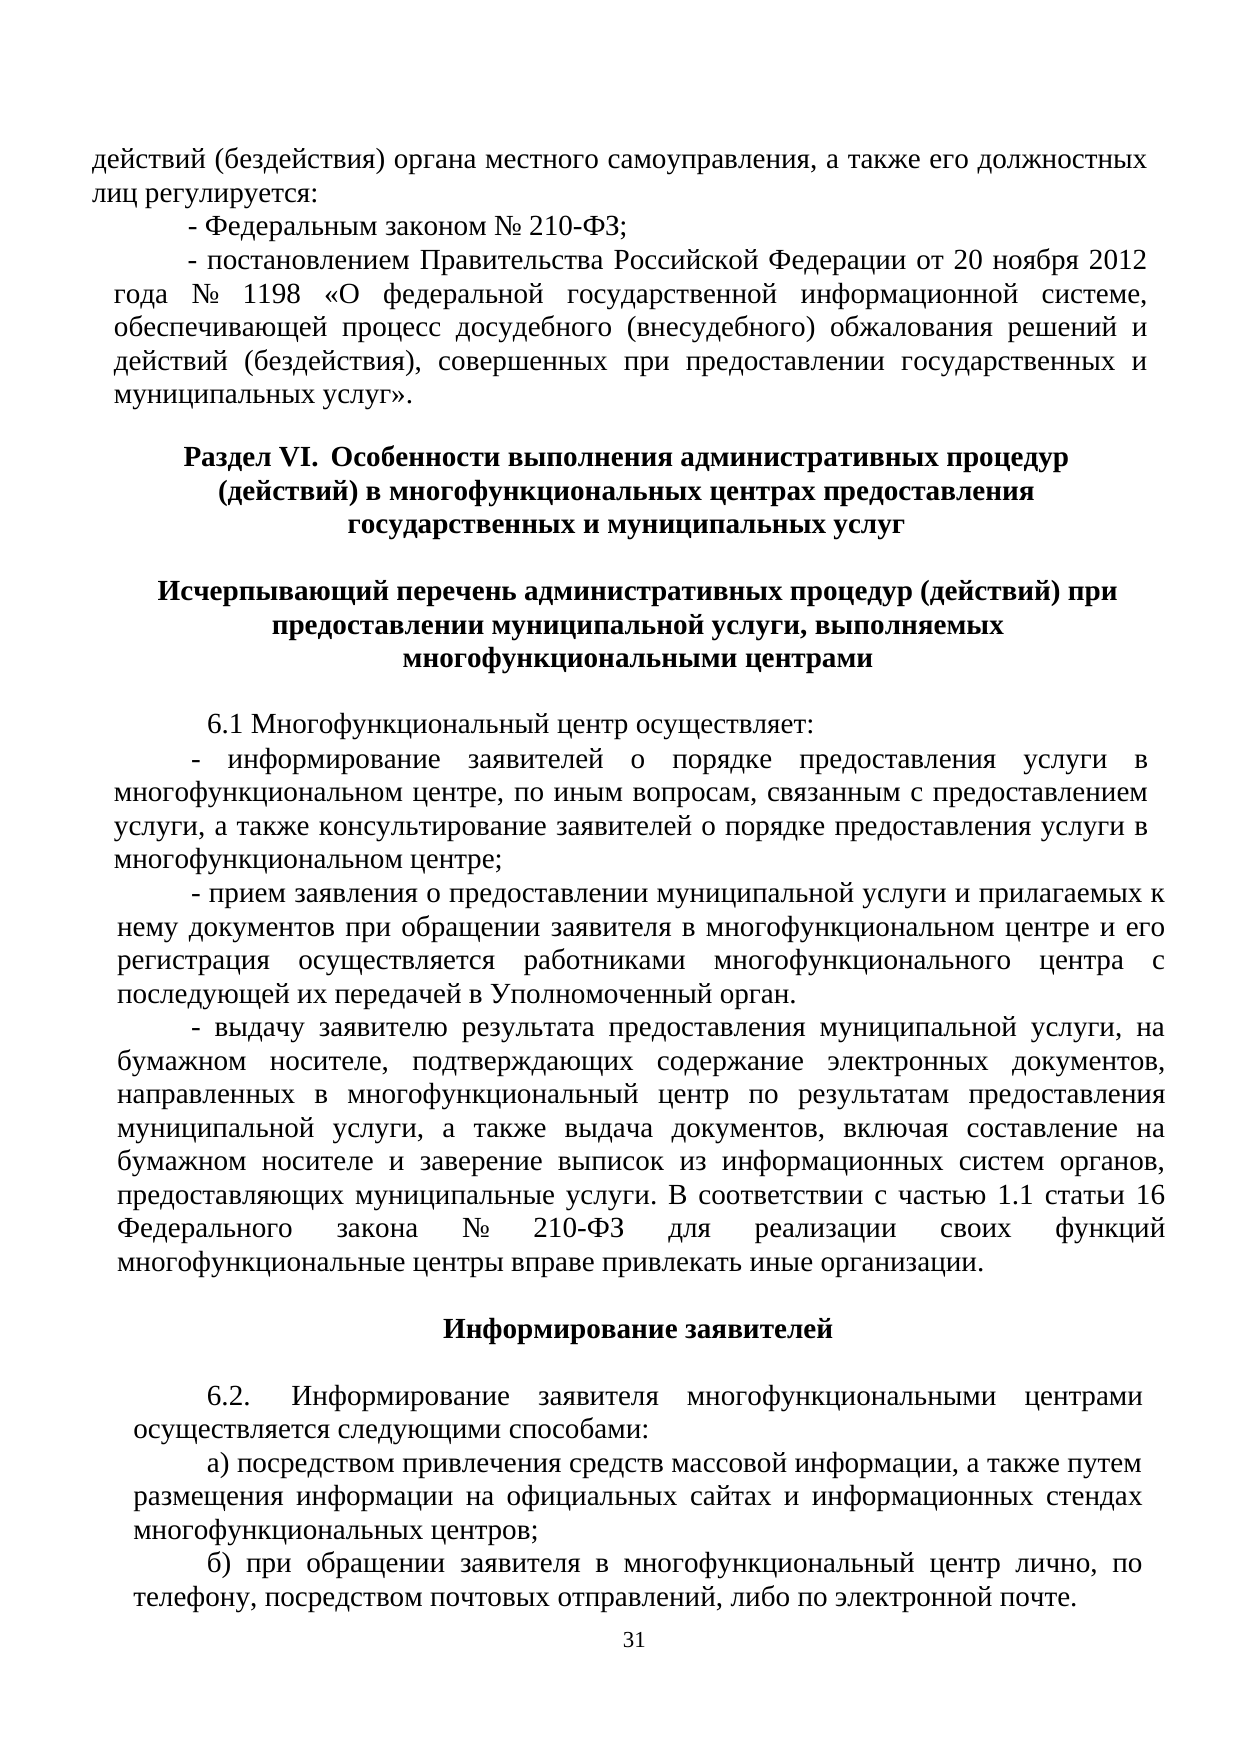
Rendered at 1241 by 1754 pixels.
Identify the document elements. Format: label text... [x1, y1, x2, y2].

subtitle Раздел VI. Особенности выполнения административных процедур (действий) в многофункциональных центрах предоставления государственных и муниципальных услуг [110, 439, 1143, 540]
subtitle Информирование заявителей [134, 1311, 1142, 1344]
text - выдачу заявителю результата предоставления муниципальной услуги, на бумажном носителе, подтверждающих содержание электронных документов, направленных в многофункциональный центр по результатам предоставления муниципальной услуги, а также выдача документов, включая составление на бумажном носителе и заверение выписок из информационных систем органов, предоставляющих муниципальные услуги. В соответствии с частью 1.1 статьи 16 Федерального закона № 210-ФЗ для реализации своих функций многофункциональные центры вправе привлекать иные организации. [117, 1009, 1166, 1278]
text б) при обращении заявителя в многофункциональный центр лично, по телефону, посредством почтовых отправлений, либо по электронной почте. [133, 1546, 1142, 1613]
text - информирование заявителей о порядке предоставления услуги в многофункциональном центре, по иным вопросам, связанным с предоставлением услуги, а также консультирование заявителей о порядке предоставления услуги в многофункциональном центре; [114, 741, 1149, 875]
text 6.1 Многофункциональный центр осуществляет: [207, 707, 1166, 741]
text а) посредством привлечения средств массовой информации, а также путем размещения информации на официальных сайтах и информационных стендах многофункциональных центров; [133, 1445, 1142, 1546]
text - прием заявления о предоставлении муниципальной услуги и прилагаемых к нему документов при обращении заявителя в многофункциональном центре и его регистрация осуществляется работниками многофункционального центра с последующей их передачей в Уполномоченный орган. [117, 875, 1166, 1009]
text Исчерпывающий перечень административных процедур (действий) при предоставлении муниципальной услуги, выполняемых многофункциональными центрами [133, 573, 1142, 674]
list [92, 142, 1148, 209]
text - Федеральным законом № 210-ФЗ; [188, 209, 1166, 242]
text - постановлением Правительства Российской Федерации от 20 ноября 2012 года № 1198 «О федеральной государственной информационной системе, обеспечивающей процесс досудебного (внесудебного) обжалования решений и действий (бездействия), совершенных при предоставлении государственных и муниципальных услуг». [114, 242, 1148, 410]
list Информирование заявителя многофункциональными центрами осуществляется следующими способами: [133, 1378, 1143, 1445]
